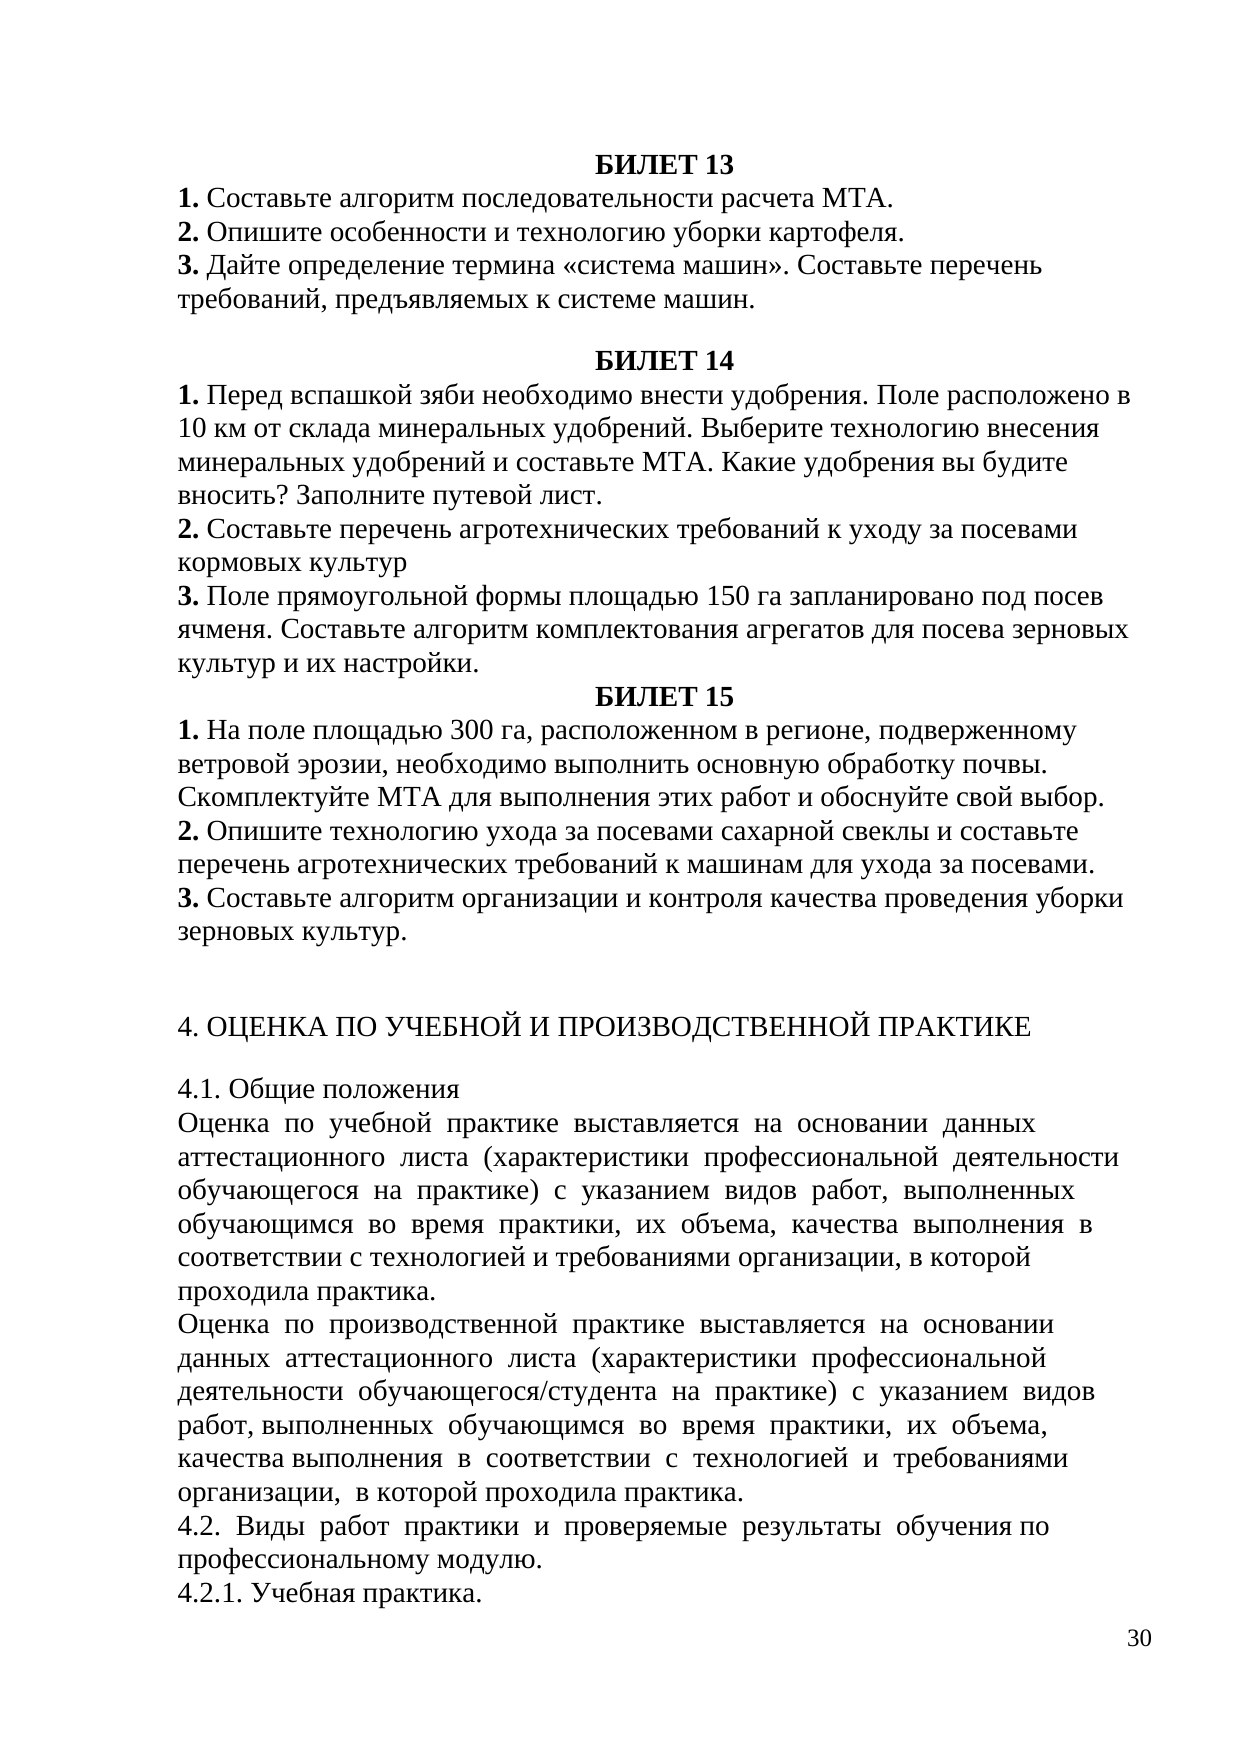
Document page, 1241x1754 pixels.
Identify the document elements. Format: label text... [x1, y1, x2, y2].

text от склада минеральных удобрений. Выберите технологию внесения минеральных удобрений и составьте МТА. Какие удобрения вы будите вносить? Заполните путевой лист. [177, 410, 1152, 511]
text БИЛЕТ 14 [177, 343, 1152, 377]
text Оценка по производственной практике выставляется на основании [177, 1306, 1152, 1340]
text 1. Составьте алгоритм последовательности расчета МТА. [177, 180, 1152, 214]
text 2. Опишите технологию ухода за посевами сахарной свеклы и составьте перечень агротехнических требований к машинам для ухода за посевами. [177, 813, 1152, 880]
text обучающимся во время практики, их объема, качества выполнения в [177, 1206, 1152, 1239]
text 1. Перед вспашкой зяби необходимо внести удобрения. Поле расположено в [177, 377, 1152, 410]
text аттестационного листа (характеристики профессиональной деятельности [177, 1139, 1152, 1172]
text 4. ОЦЕНКА ПО УЧЕБНОЙ И ПРОИЗВОДСТВЕННОЙ ПРАКТИКЕ [177, 1009, 1152, 1043]
text деятельности обучающегося/студента на практике) с указанием видов работ, выполненных обучающимся во время практики, их объема, качества выполнения в соответствии с технологией и требованиями организации, в которой проходила практика. [177, 1373, 1152, 1508]
text БИЛЕТ 15 [177, 679, 1152, 712]
text данных аттестационного листа (характеристики профессиональной [177, 1340, 1152, 1373]
text обучающегося на практике) с указанием видов работ, выполненных [177, 1172, 1152, 1206]
text 2. Опишите особенности и технологию уборки картофеля. [177, 214, 1152, 247]
text 1. На поле площадью , расположенном в регионе, подверженному ветровой эрозии, необходимо выполнить основную обработку почвы. Скомплектуйте МТА для выполнения этих работ и обоснуйте свой выбор. [177, 712, 1152, 813]
text 3. Составьте алгоритм организации и контроля качества проведения уборки зерновых культур. [177, 880, 1152, 947]
text БИЛЕТ 13 [177, 147, 1152, 180]
text Оценка по учебной практике выставляется на основании данных [177, 1105, 1152, 1139]
text 4.1. Общие положения [177, 1072, 1152, 1105]
text 2. Составьте перечень агротехнических требований к уходу за посевами кормовых культур [177, 511, 1152, 578]
text 3. Дайте определение термина «система машин». Составьте перечень требований, предъявляемых к системе машин. [177, 247, 1152, 314]
text 3. Поле прямоугольной формы площадью запланировано под посев ячменя. Составьте алгоритм комплектования агрегатов для посева зерновых культур и их настройки. [177, 578, 1152, 679]
text 4.2.1. Учебная практика. [177, 1575, 1152, 1608]
text соответствии с технологией и требованиями организации, в которой проходила практика. [177, 1239, 1152, 1306]
text 4.2. Виды работ практики и проверяемые результаты обучения по профессиональному модулю. [177, 1508, 1152, 1575]
